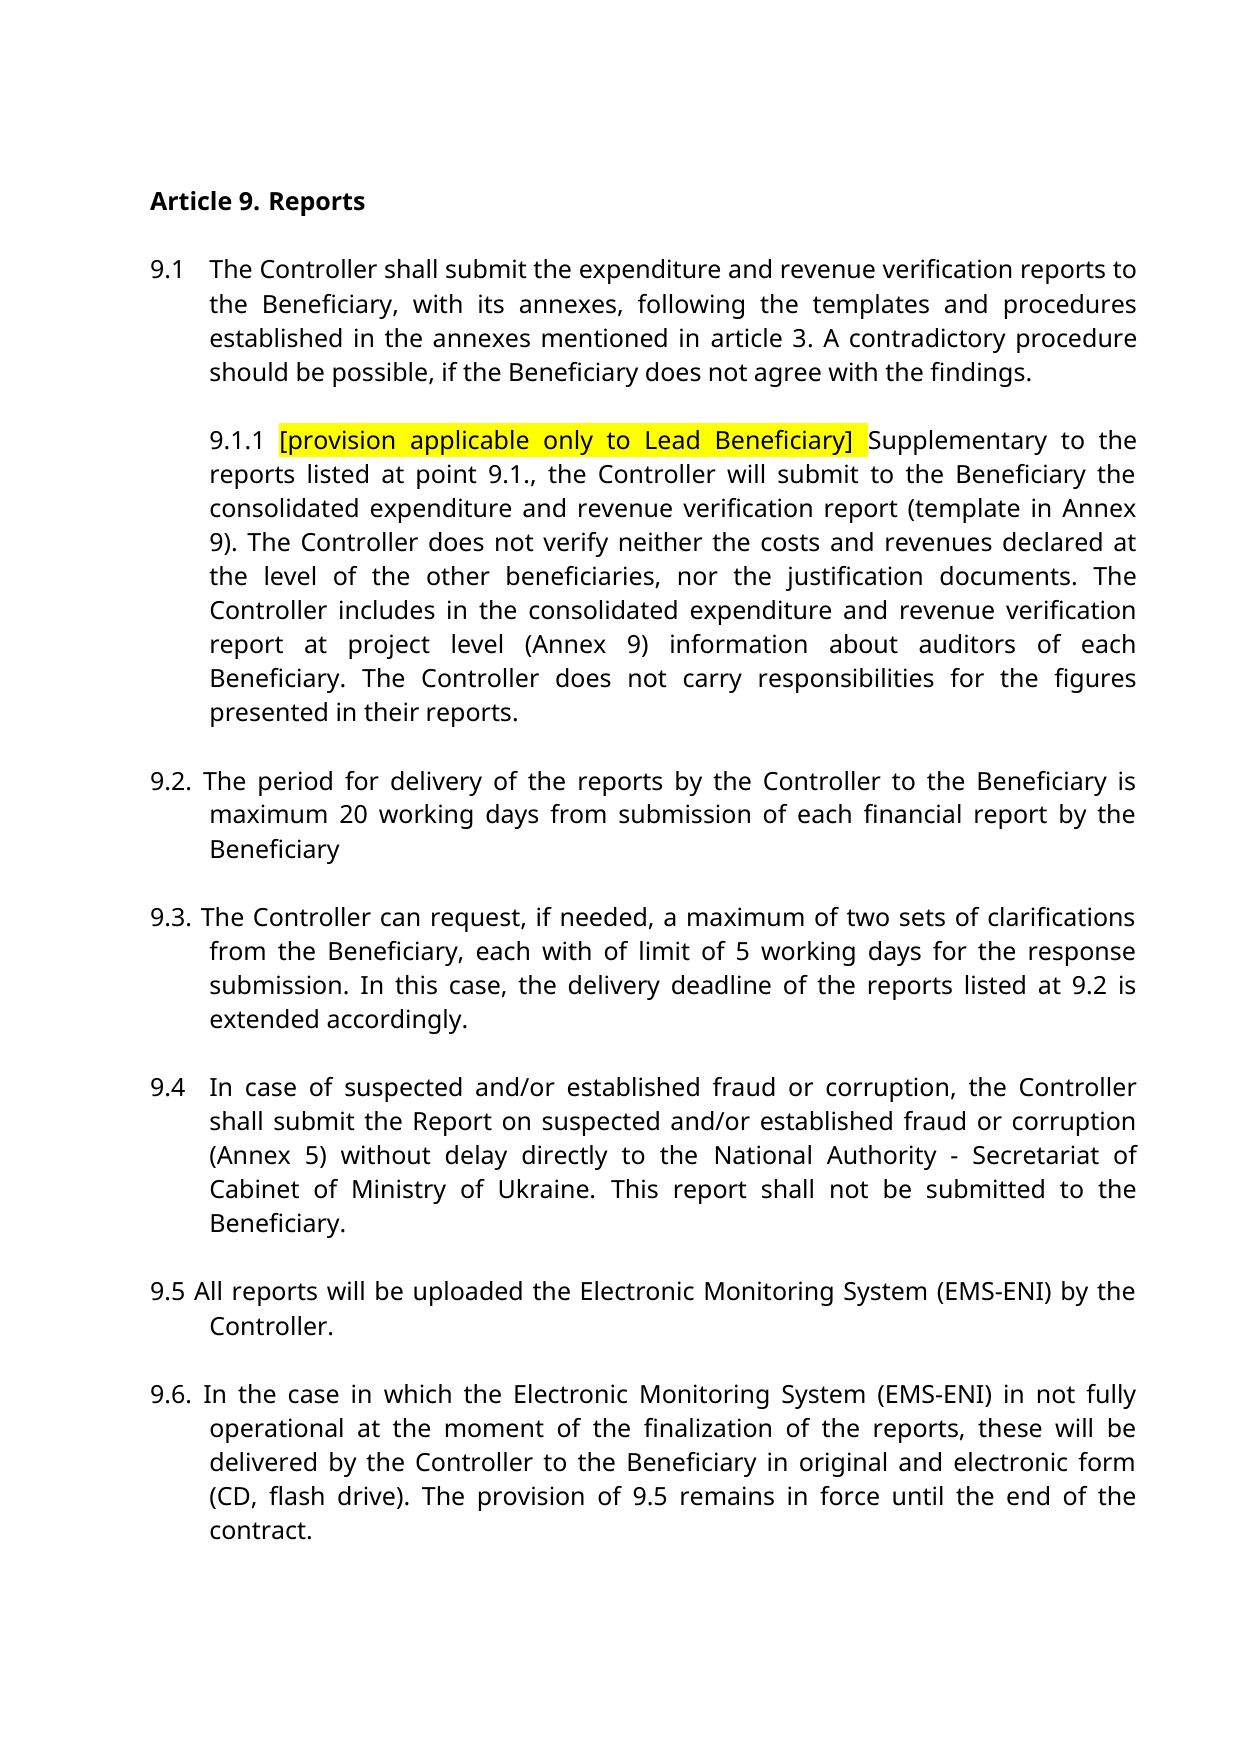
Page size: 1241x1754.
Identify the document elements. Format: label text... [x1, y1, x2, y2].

text Article 9. Reports [150, 184, 1138, 218]
text 9.6. In the case in which the Electronic Monitoring System (EMS-ENI) in not fully operational at the moment of the finalization of the reports, these will be delivered by the Controller to the Beneficiary in original and electronic form (CD, flash drive). The provision of 9.5 remains in force until the end of the contract. [150, 1376, 1138, 1547]
text 9.1.1 [provision applicable only to Lead Beneficiary] Supplementary to the reports listed at point 9.1., the Controller will submit to the Beneficiary the consolidated expenditure and revenue verification report (template in Annex 9). The Controller does not verify neither the costs and revenues declared at the level of the other beneficiaries, nor the justification documents. The Controller includes in the consolidated expenditure and revenue verification report at project level (Annex 9) information about auditors of each Beneficiary. The Controller does not carry responsibilities for the figures presented in their reports. [209, 422, 1138, 729]
text 9.3. The Controller can request, if needed, a maximum of two sets of clarifications from the Beneficiary, each with of limit of 5 working days for the response submission. In this case, the delivery deadline of the reports listed at 9.2 is extended accordingly. [150, 899, 1138, 1036]
text 9.5 All reports will be uploaded the Electronic Monitoring System (EMS-ENI) by the Controller. [150, 1274, 1138, 1342]
text 9.4 In case of suspected and/or established fraud or corruption, the Controller shall submit the Report on suspected and/or established fraud or corruption (Annex 5) without delay directly to the National Authority - Secretariat of Cabinet of Ministry of Ukraine. This report shall not be submitted to the Beneficiary. [150, 1070, 1138, 1240]
text 9.1 The Controller shall submit the expenditure and revenue verification reports to the Beneficiary, with its annexes, following the templates and procedures established in the annexes mentioned in article 3. A contradictory procedure should be possible, if the Beneficiary does not agree with the findings. [150, 252, 1138, 388]
text 9.2. The period for delivery of the reports by the Controller to the Beneficiary is maximum 20 working days from submission of each financial report by the Beneficiary [150, 763, 1138, 865]
